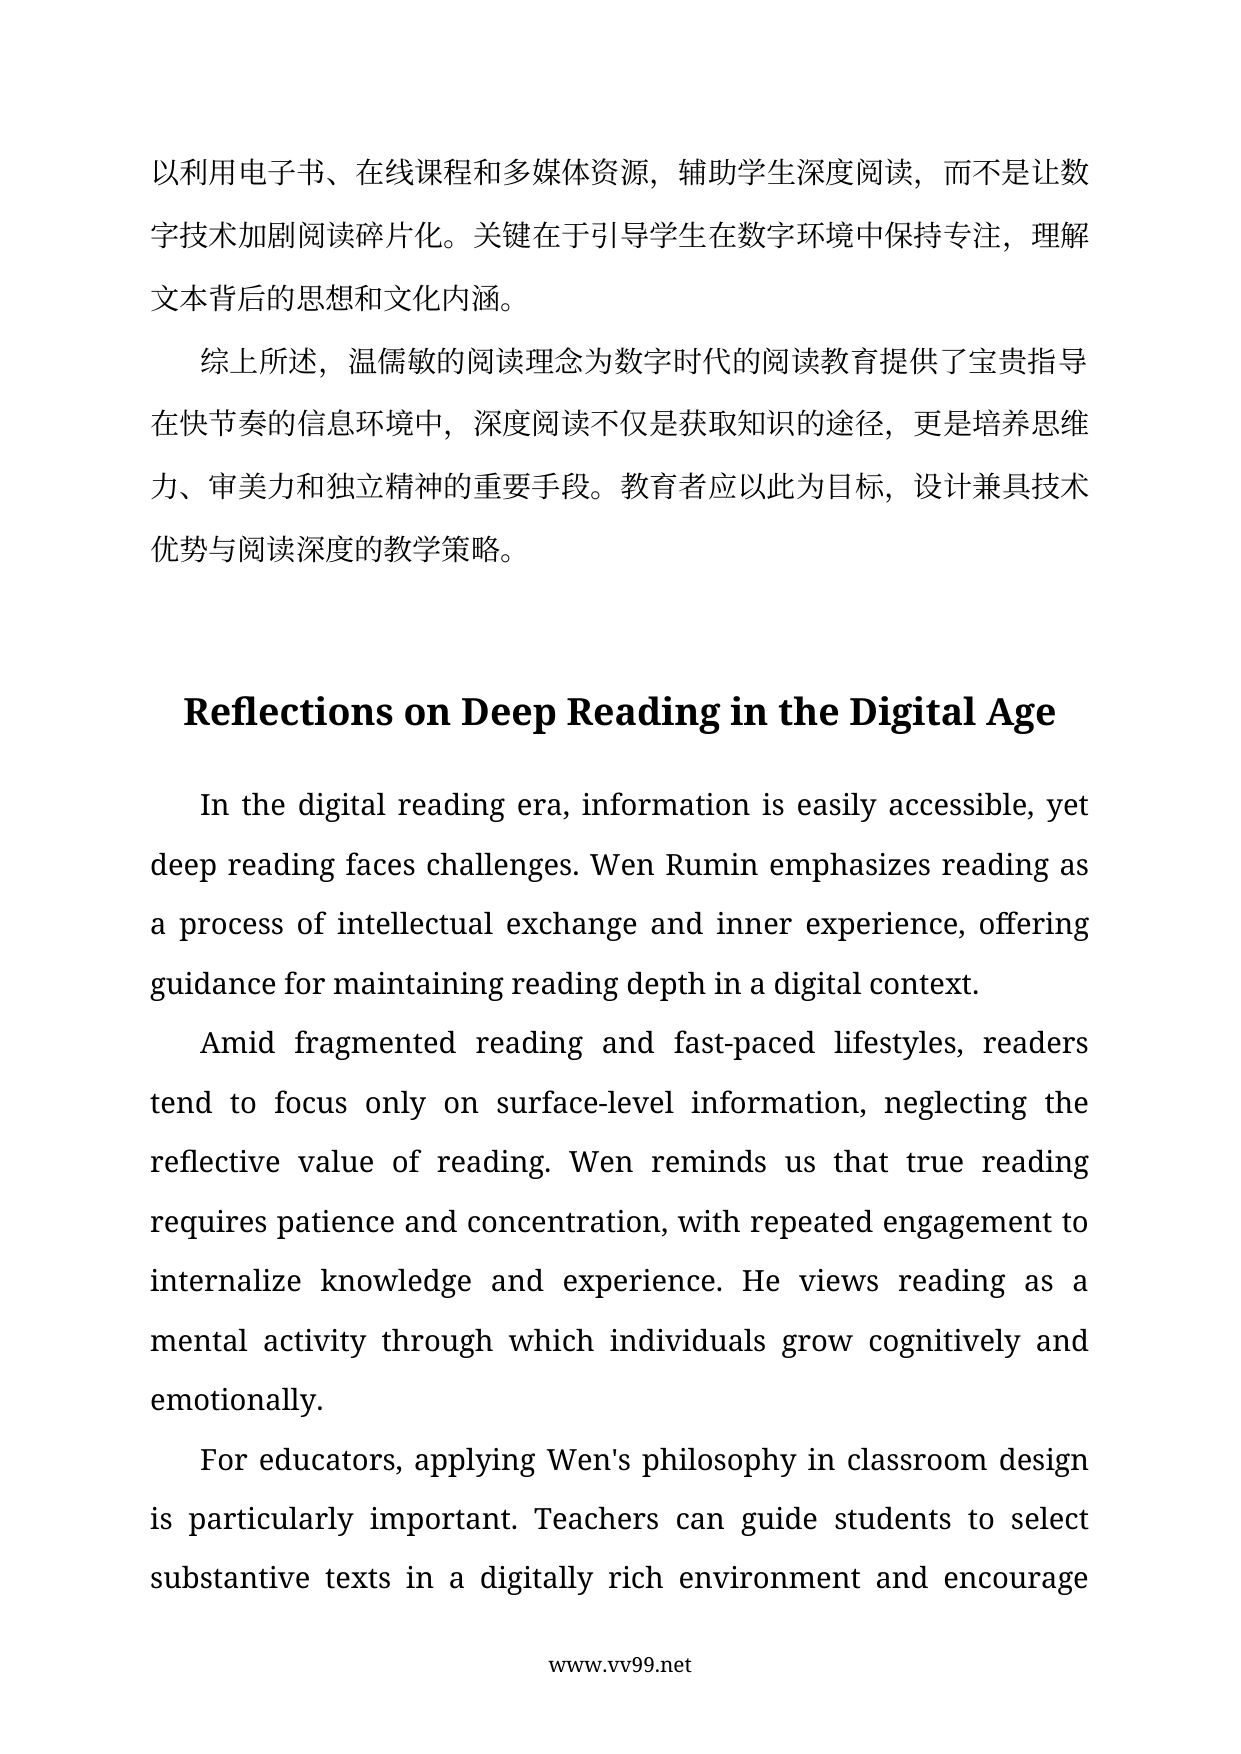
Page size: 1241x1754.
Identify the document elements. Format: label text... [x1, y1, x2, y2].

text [150, 150, 1090, 317]
text In the digital reading era, information is easily accessible, yet deep reading faces challenges. Wen Rumin emphasizes reading as a process of intellectual exchange and inner experience, offering guidance for maintaining reading depth in a digital context. [150, 784, 1090, 1003]
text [150, 1439, 1090, 1597]
text 综上所述，温儒敏的阅读理念为数字时代的阅读教育提供了宝贵指导。在快节奏的信息环境中，深度阅读不仅是获取知识的途径，更是培养思维力、审美力和独立精神的重要手段。教育者应以此为目标，设计兼具技术优势与阅读深度的教学策略。 [150, 338, 1090, 569]
subtitle Reflections on Deep Reading in the Digital Age [150, 686, 1090, 737]
text Amid fragmented reading and fast-paced lifestyles, readers tend to focus only on surface-level information, neglecting the reflective value of reading. Wen reminds us that true reading requires patience and concentration, with repeated engagement to internalize knowledge and experience. He views reading as a mental activity through which individuals grow cognitively and emotionally. [150, 1022, 1090, 1419]
